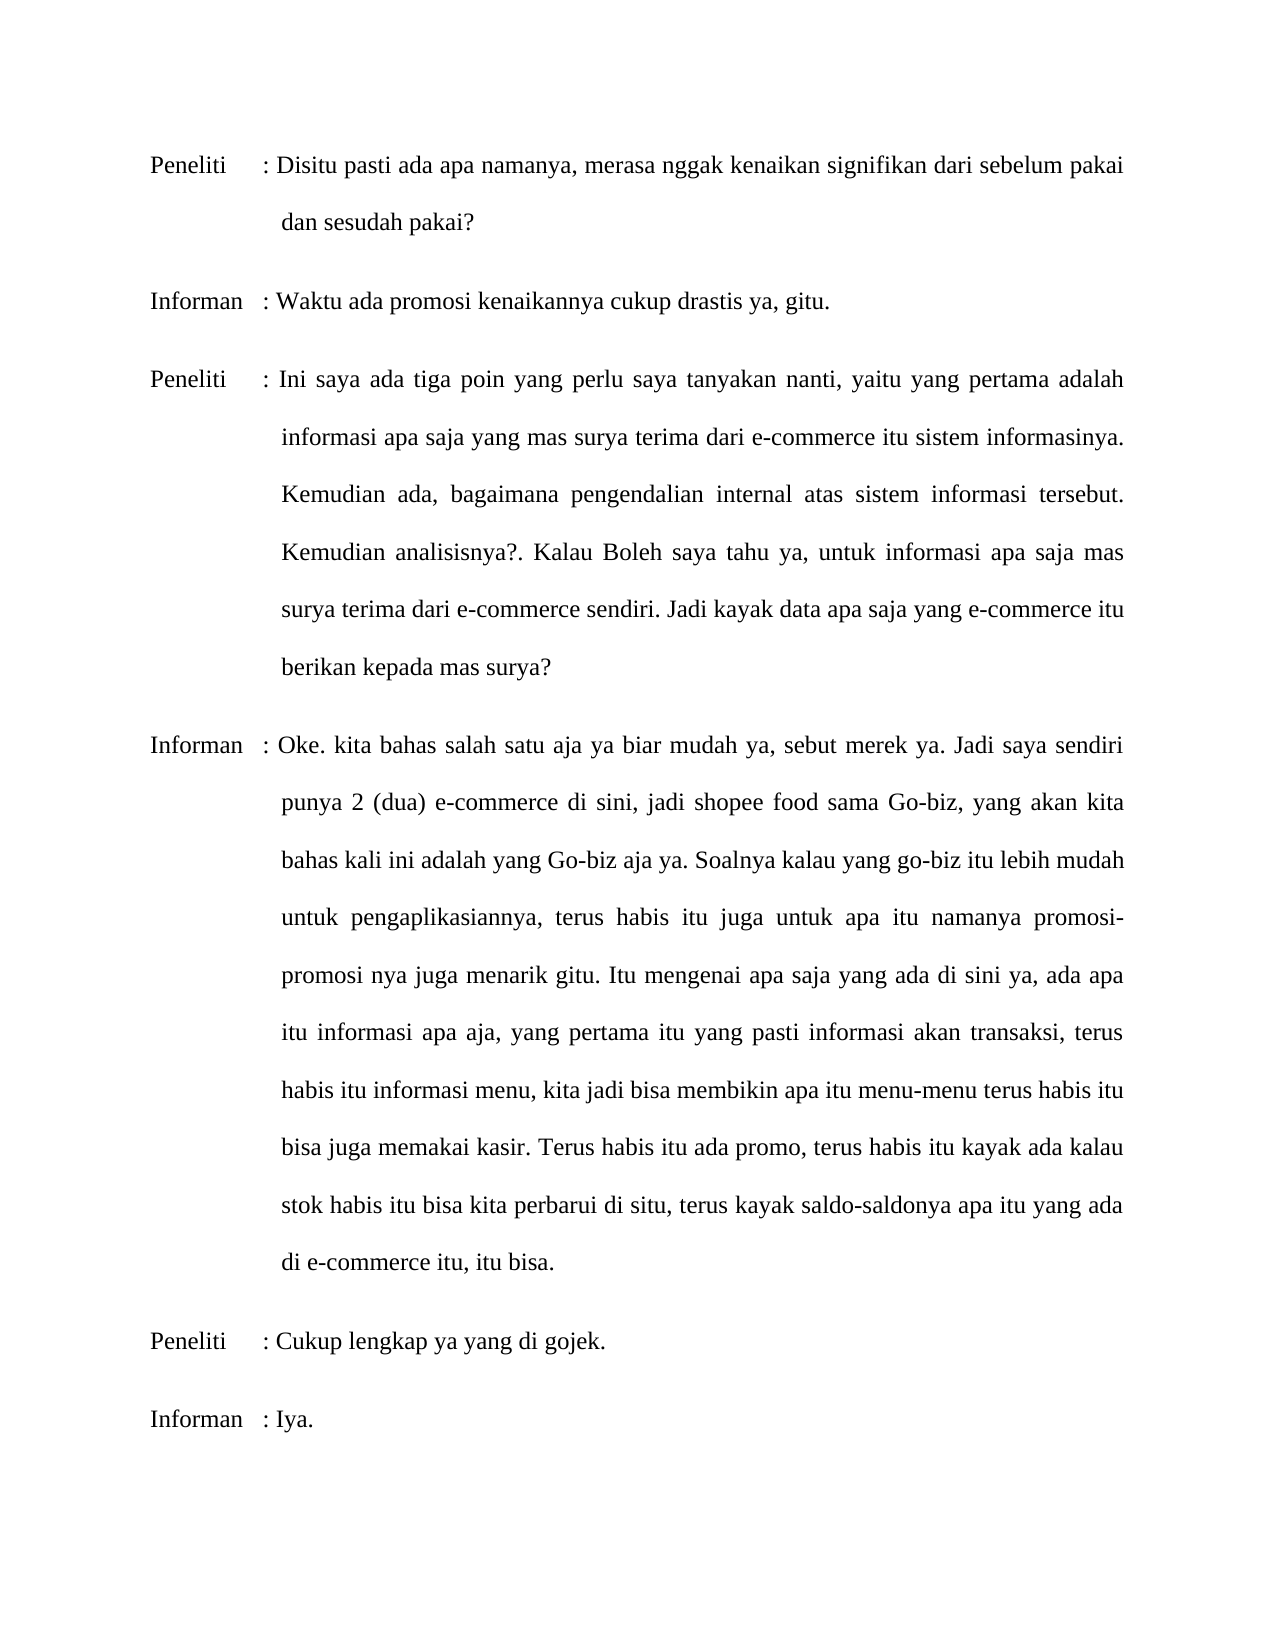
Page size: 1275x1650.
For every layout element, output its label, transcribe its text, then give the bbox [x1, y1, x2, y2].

text Informan : Waktu ada promosi kenaikannya cukup drastis ya, gitu. [150, 286, 1125, 314]
text Informan : Iya. [150, 1404, 1125, 1433]
text Peneliti : Ini saya ada tiga poin yang perlu saya tanyakan nanti, yaitu yang pertama adalah informasi apa saja yang mas surya terima dari e-commerce itu sistem informasinya. Kemudian ada, bagaimana pengendalian internal atas sistem informasi tersebut. Kemudian analisisnya?. Kalau Boleh saya tahu ya, untuk informasi apa saja mas surya terima dari e-commerce sendiri. Jadi kayak data apa saja yang e-commerce itu berikan kepada mas surya? [150, 364, 1125, 680]
text Peneliti : Disitu pasti ada apa namanya, merasa nggak kenaikan signifikan dari sebelum pakai dan sesudah pakai? [150, 150, 1125, 236]
text Peneliti : Cukup lengkap ya yang di gojek. [150, 1326, 1125, 1354]
text Informan : Oke. kita bahas salah satu aja ya biar mudah ya, sebut merek ya. Jadi saya sendiri punya 2 (dua) e-commerce di sini, jadi shopee food sama Go-biz, yang akan kita bahas kali ini adalah yang Go-biz aja ya. Soalnya kalau yang go-biz itu lebih mudah untuk pengaplikasiannya, terus habis itu juga untuk apa itu namanya promosi-promosi nya juga menarik gitu. Itu mengenai apa saja yang ada di sini ya, ada apa itu informasi apa aja, yang pertama itu yang pasti informasi akan transaksi, terus habis itu informasi menu, kita jadi bisa membikin apa itu menu-menu terus habis itu bisa juga memakai kasir. Terus habis itu ada promo, terus habis itu kayak ada kalau stok habis itu bisa kita perbarui di situ, terus kayak saldo-saldonya apa itu yang ada di e-commerce itu, itu bisa. [150, 730, 1125, 1276]
